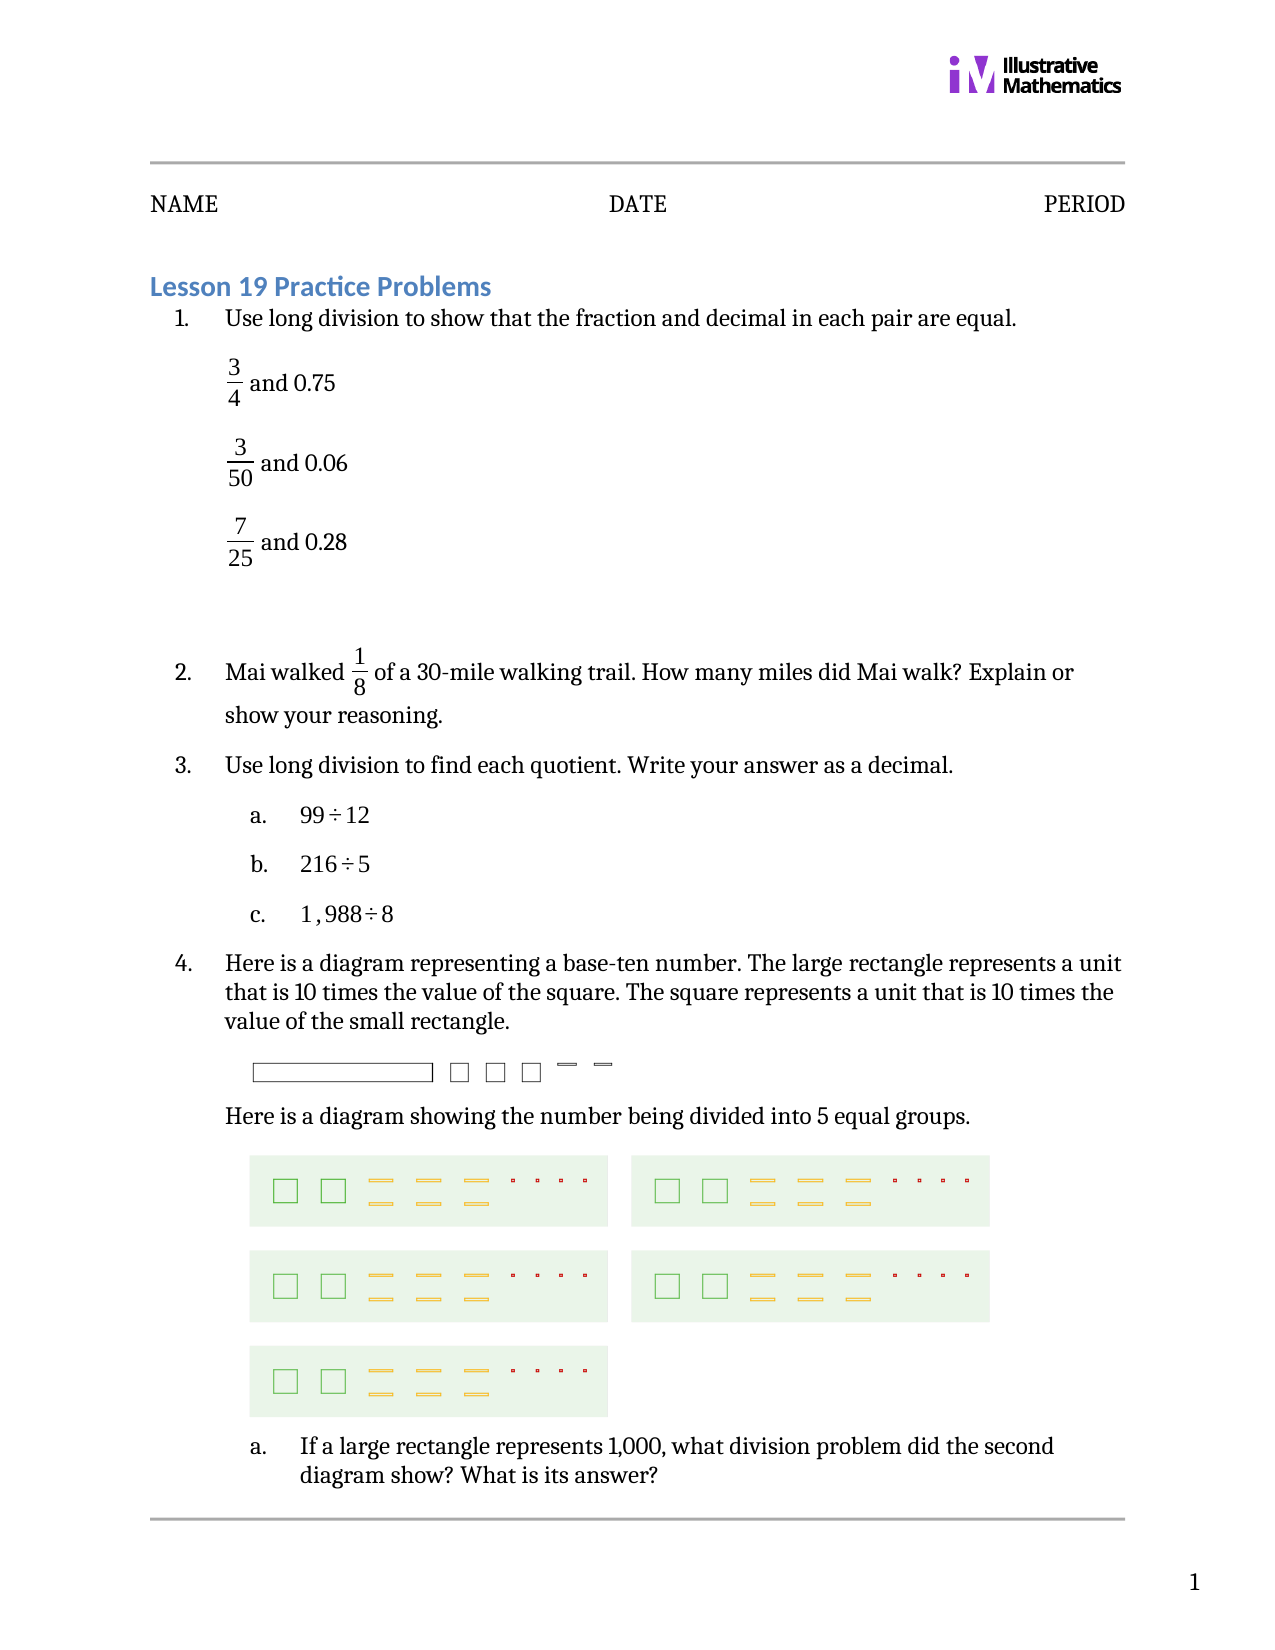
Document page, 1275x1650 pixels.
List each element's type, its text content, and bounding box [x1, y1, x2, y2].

picture [243, 1056, 620, 1092]
list Here is a diagram representing a base-ten number. The large rectangle represents a unit that is 10 times the value of the square. The square represents a unit that is 10 times the value of the small rectangle. [175, 949, 1125, 1036]
picture [243, 1151, 997, 1422]
subtitle Lesson 19 Practice Problems [150, 268, 1125, 304]
list Mai walked of a 30-mile walking trail. How many miles did Mai walk? Explain or show your reasoning. [175, 642, 1125, 730]
list Use long division to show that the fraction and decimal in each pair are equal. [175, 304, 1125, 333]
list Here is a diagram showing the number being divided into 5 equal groups. [175, 1102, 1125, 1130]
list If a large rectangle represents 1,000, what division problem did the second diagram show? What is its answer? [250, 1432, 1125, 1489]
list and 0.06 [175, 433, 1125, 492]
list and 0.28 [175, 513, 1125, 572]
list Use long division to find each quotient. Write your answer as a decimal. [175, 751, 1125, 780]
list and 0.75 [175, 353, 1125, 412]
picture [949, 55, 1121, 93]
